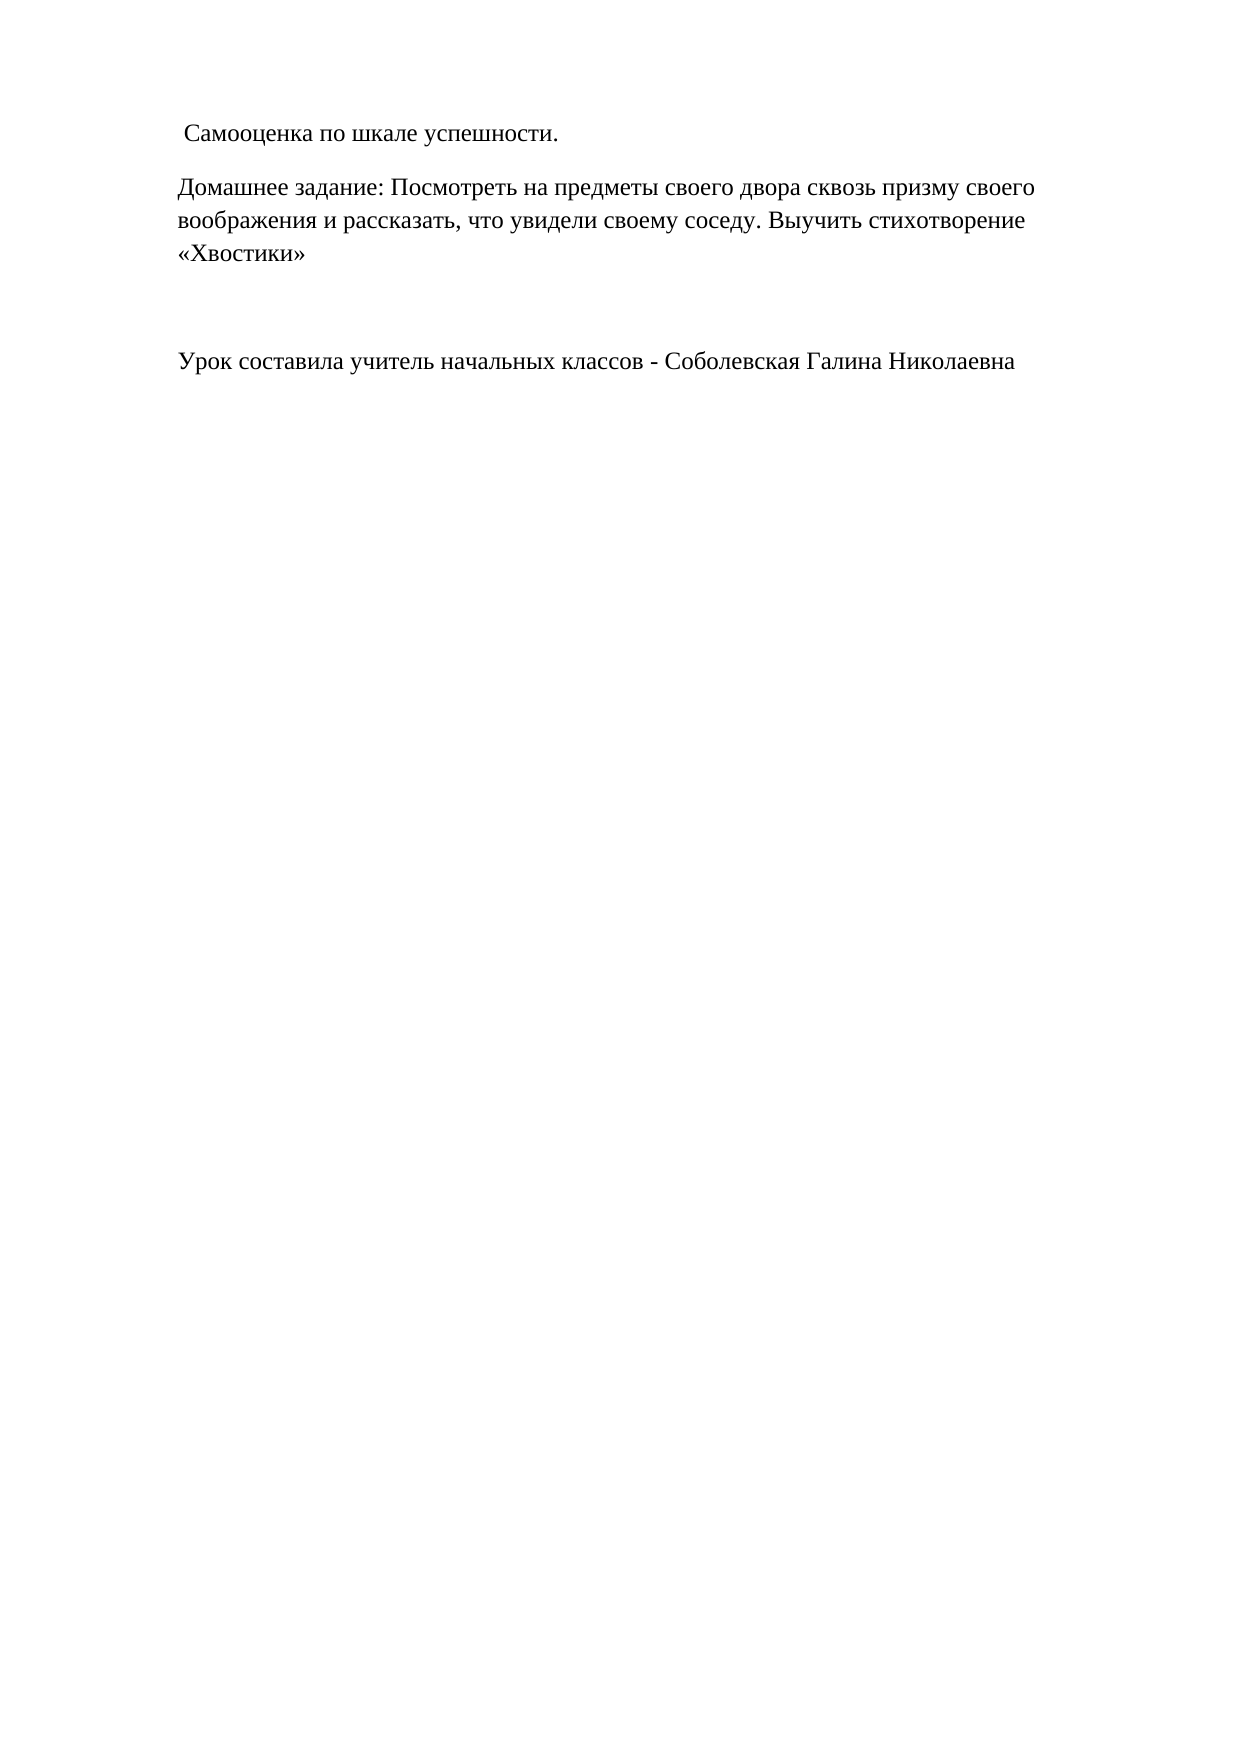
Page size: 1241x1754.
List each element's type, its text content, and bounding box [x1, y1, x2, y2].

text Домашнее задание: Посмотреть на предметы своего двора сквозь призму своего воображения и рассказать, что увидели своему соседу. Выучить стихотворение «Хвостики» [177, 172, 1152, 267]
text Урок составила учитель начальных классов - Соболевская Галина Николаевна [177, 346, 1152, 374]
text Самооценка по шкале успешности. [177, 118, 1152, 147]
